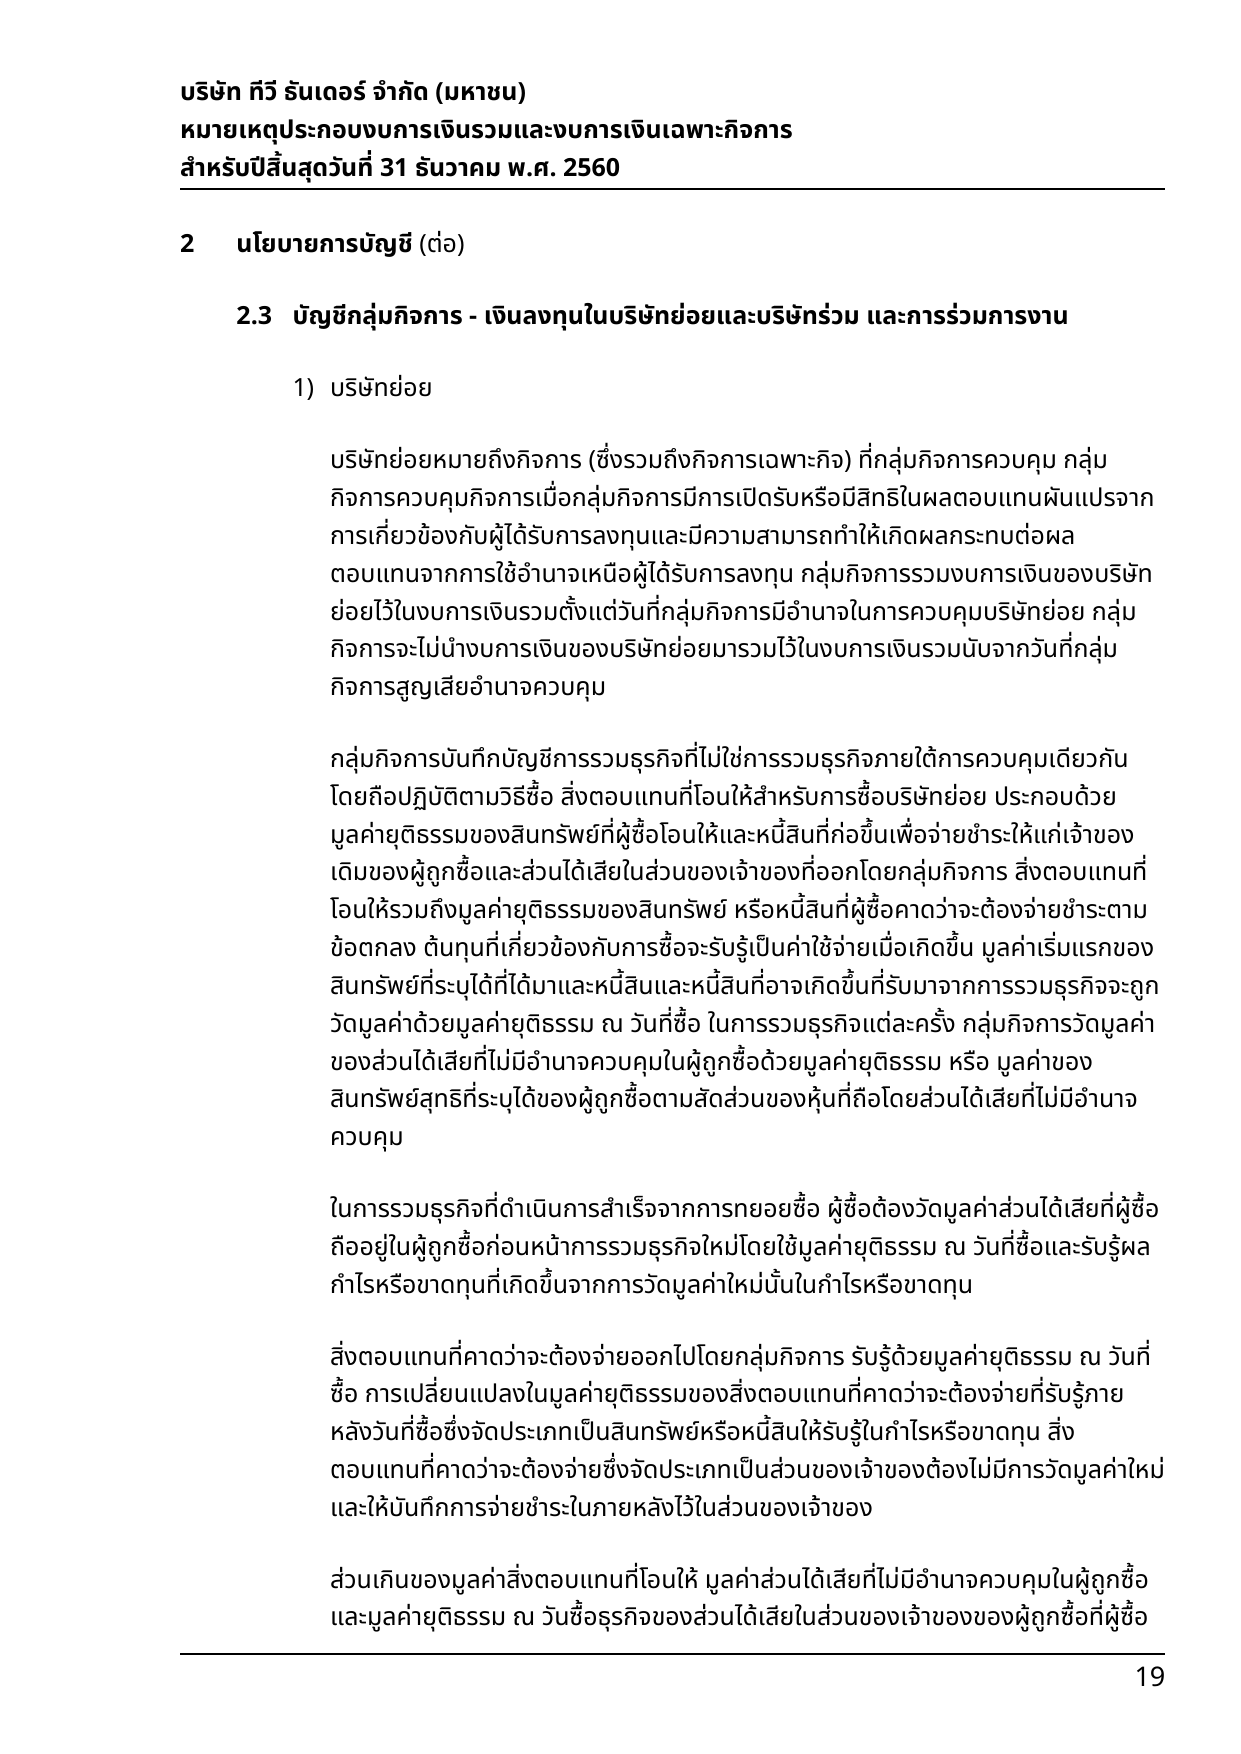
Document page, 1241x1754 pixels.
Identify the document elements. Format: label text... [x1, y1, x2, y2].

text 1) บริษัทย่อย [292, 370, 1165, 408]
text 2 นโยบายการบัญชี (ต่อ) [180, 226, 1165, 264]
text 2.3 บัญชีกลุ่มกิจการ - เงินลงทุนในบริษัทย่อยและบริษัทร่วม และการร่วมการงาน [236, 298, 1165, 336]
text บริษัทย่อยหมายถึงกิจการ (ซึ่งรวมถึงกิจการเฉพาะกิจ) ที่กลุ่มกิจการควบคุม กลุ่มกิจการควบคุมกิจการเมื่อกลุ่มกิจการมีการเปิดรับหรือมีสิทธิในผลตอบแทนผันแปรจากการเกี่ยวข้องกับผู้ได้รับการลงทุนและมีความสามารถทำให้เกิดผลกระทบต่อผลตอบแทนจากการใช้อำนาจเหนือผู้ได้รับการลงทุน กลุ่มกิจการรวมงบการเงินของบริษัทย่อยไว้ในงบการเงินรวมตั้งแต่วันที่กลุ่มกิจการมีอำนาจในการควบคุมบริษัทย่อย กลุ่มกิจการจะไม่นำงบการเงินของบริษัทย่อยมารวมไว้ในงบการเงินรวมนับจากวันที่กลุ่มกิจการสูญเสียอำนาจควบคุม [330, 442, 1165, 707]
text ในการรวมธุรกิจที่ดำเนินการสำเร็จจากการทยอยซื้อ ผู้ซื้อต้องวัดมูลค่าส่วนได้เสียที่ผู้ซื้อถืออยู่ในผู้ถูกซื้อก่อนหน้าการรวมธุรกิจใหม่โดยใช้มูลค่ายุติธรรม ณ วันที่ซื้อและรับรู้ผลกำไรหรือขาดทุนที่เกิดขึ้นจากการวัดมูลค่าใหม่นั้นในกำไรหรือขาดทุน [330, 1191, 1165, 1304]
text สิ่งตอบแทนที่คาดว่าจะต้องจ่ายออกไปโดยกลุ่มกิจการ รับรู้ด้วยมูลค่ายุติธรรม ณ วันที่ซื้อ การเปลี่ยนแปลงในมูลค่ายุติธรรมของสิ่งตอบแทนที่คาดว่าจะต้องจ่ายที่รับรู้ภายหลังวันที่ซื้อซึ่งจัดประเภทเป็นสินทรัพย์หรือหนี้สินให้รับรู้ในกำไรหรือขาดทุน สิ่งตอบแทนที่คาดว่าจะต้องจ่ายซึ่งจัดประเภทเป็นส่วนของเจ้าของต้องไม่มีการวัดมูลค่าใหม่ และให้บันทึกการจ่ายชำระในภายหลังไว้ในส่วนของเจ้าของ [330, 1338, 1165, 1527]
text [330, 1561, 1165, 1637]
text กลุ่มกิจการบันทึกบัญชีการรวมธุรกิจที่ไม่ใช่การรวมธุรกิจภายใต้การควบคุมเดียวกัน โดยถือปฏิบัติตามวิธีซื้อ สิ่งตอบแทนที่โอนให้สำหรับการซื้อบริษัทย่อย ประกอบด้วยมูลค่ายุติธรรมของสินทรัพย์ที่ผู้ซื้อโอนให้และหนี้สินที่ก่อขึ้นเพื่อจ่ายชำระให้แก่เจ้าของเดิมของผู้ถูกซื้อและส่วนได้เสียในส่วนของเจ้าของที่ออกโดยกลุ่มกิจการ สิ่งตอบแทนที่โอนให้รวมถึงมูลค่ายุติธรรมของสินทรัพย์ หรือหนี้สินที่ผู้ซื้อคาดว่าจะต้องจ่ายชำระตามข้อตกลง ต้นทุนที่เกี่ยวข้องกับการซื้อจะรับรู้เป็นค่าใช้จ่ายเมื่อเกิดขึ้น มูลค่าเริ่มแรกของสินทรัพย์ที่ระบุได้ที่ได้มาและหนี้สินและหนี้สินที่อาจเกิดขึ้นที่รับมาจากการรวมธุรกิจจะถูกวัดมูลค่าด้วยมูลค่ายุติธรรม ณ วันที่ซื้อ ในการรวมธุรกิจแต่ละครั้ง กลุ่มกิจการวัดมูลค่าของส่วนได้เสียที่ไม่มีอำนาจควบคุมในผู้ถูกซื้อด้วยมูลค่ายุติธรรม หรือ มูลค่าของสินทรัพย์สุทธิที่ระบุได้ของผู้ถูกซื้อตามสัดส่วนของหุ้นที่ถือโดยส่วนได้เสียที่ไม่มีอำนาจควบคุม [330, 741, 1165, 1157]
